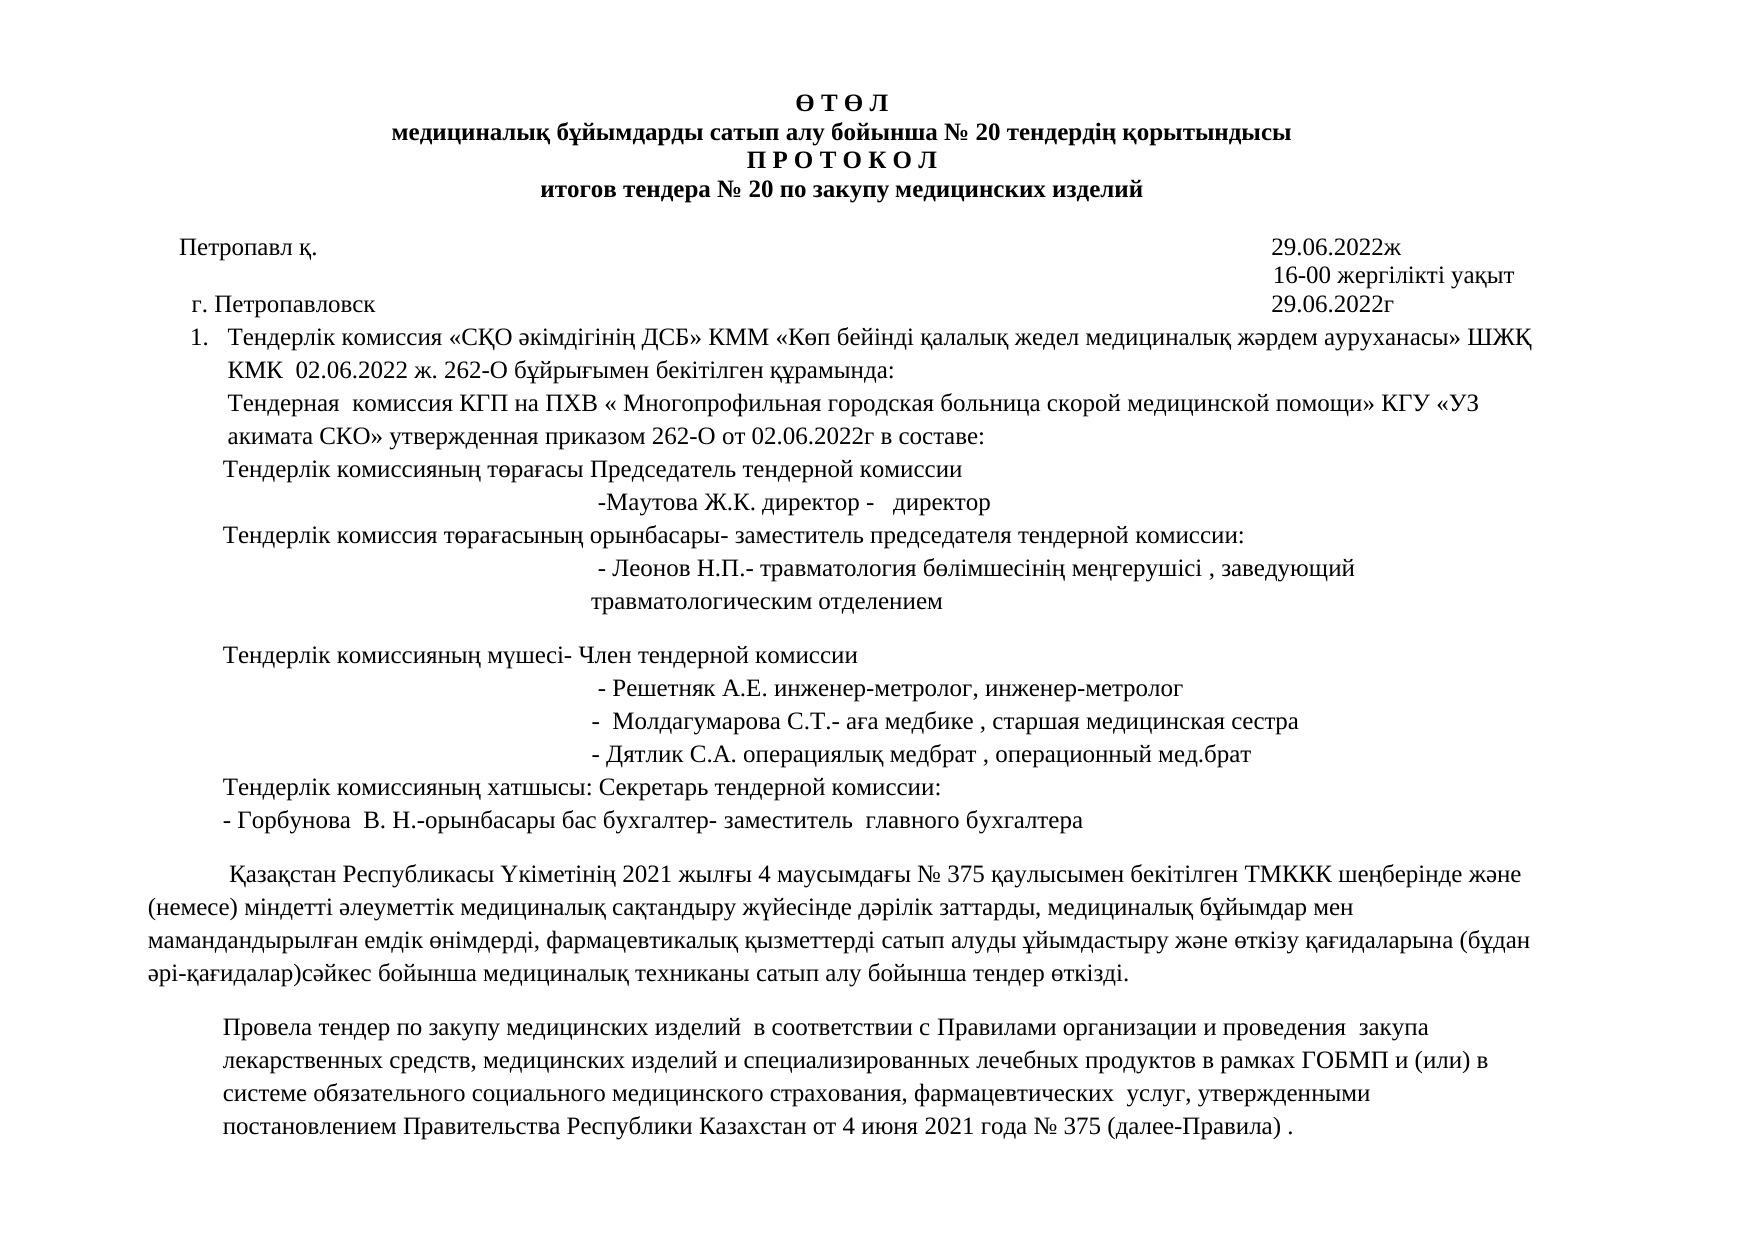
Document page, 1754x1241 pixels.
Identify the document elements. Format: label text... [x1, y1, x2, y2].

list - Леонов Н.П.- травматология бөлімшесінің меңгерушісі , заведующий травматологическим отделением [223, 553, 1536, 615]
list Тендерлік комиссия төрағасының орынбасары- заместитель председателя тендерной комиссии: [223, 520, 1536, 549]
text Петропавл қ. 29.06.2022ж [148, 232, 1536, 260]
text итогов тендера № 20 по закупу медицинских изделий [148, 174, 1536, 203]
text Тендерлік комиссияның мүшесі- Член тендерной комиссии [148, 640, 1536, 669]
text Ө Т Ө Л [148, 88, 1536, 117]
text г. Петропавловск 29.06.2022г [148, 289, 1536, 318]
list -Маутова Ж.К. директор - директор [223, 487, 1536, 516]
list - Решетняк А.Е. инженер-метролог, инженер-метролог [223, 673, 1536, 702]
list - Дятлик С.А. операциялық медбрат , операционный мед.брат [223, 739, 1536, 768]
text Қазақстан Республикасы Үкіметінің 2021 жылғы 4 маусымдағы № 375 қаулысымен бекітілген ТМККК шеңберінде және (немесе) міндетті әлеуметтік медициналық сақтандыру жүйесінде дәрілік заттарды, медициналық бұйымдар мен мамандандырылған емдік өнімдерді, фармацевтикалық қызметтерді сатып алуды ұйымдастыру және өткізу қағидаларына (бұдан әрі-қағидалар)сәйкес бойынша медициналық техниканы сатып алу бойынша тендер өткізді. [148, 859, 1536, 987]
list Провела тендер по закупу медицинских изделий в соответствии с Правилами организации и проведения закупа лекарственных средств, медицинских изделий и специализированных лечебных продуктов в рамках ГОБМП и (или) в системе обязательного социального медицинского страхования, фармацевтических услуг, утвержденными постановлением Правительства Республики Казахстан от 4 июня 2021 года № 375 (далее-Правила) . [223, 1012, 1536, 1140]
list Тендерная комиссия КГП на ПХВ « Многопрофильная городская больница скорой медицинской помощи» КГУ «УЗ акимата СКО» утвержденная приказом 262-О от 02.06.2022г в составе: [227, 388, 1536, 450]
list - Горбунова В. Н.-орынбасары бас бухгалтер- заместитель главного бухгалтера [223, 805, 1536, 834]
list Тендерлік комиссияның хатшысы: Секретарь тендерной комиссии: [223, 772, 1536, 801]
text П Р О Т О К О Л [148, 145, 1536, 174]
list - Молдагумарова С.Т.- аға медбике , старшая медицинская сестра [223, 706, 1536, 735]
text медициналық бұйымдарды сатып алу бойынша № 20 тендердің қорытындысы [148, 117, 1536, 145]
list Тендерлік комиссияның төрағасы Председатель тендерной комиссии [223, 454, 1536, 483]
list Тендерлік комиссия «СҚО әкімдігінің ДСБ» КММ «Көп бейінді қалалық жедел медициналық жәрдем ауруханасы» ШЖҚ КМК 02.06.2022 ж. 262-О бұйрығымен бекітілген құрамында: [190, 322, 1536, 384]
text 16-00 жергілікті уақыт [148, 260, 1536, 289]
